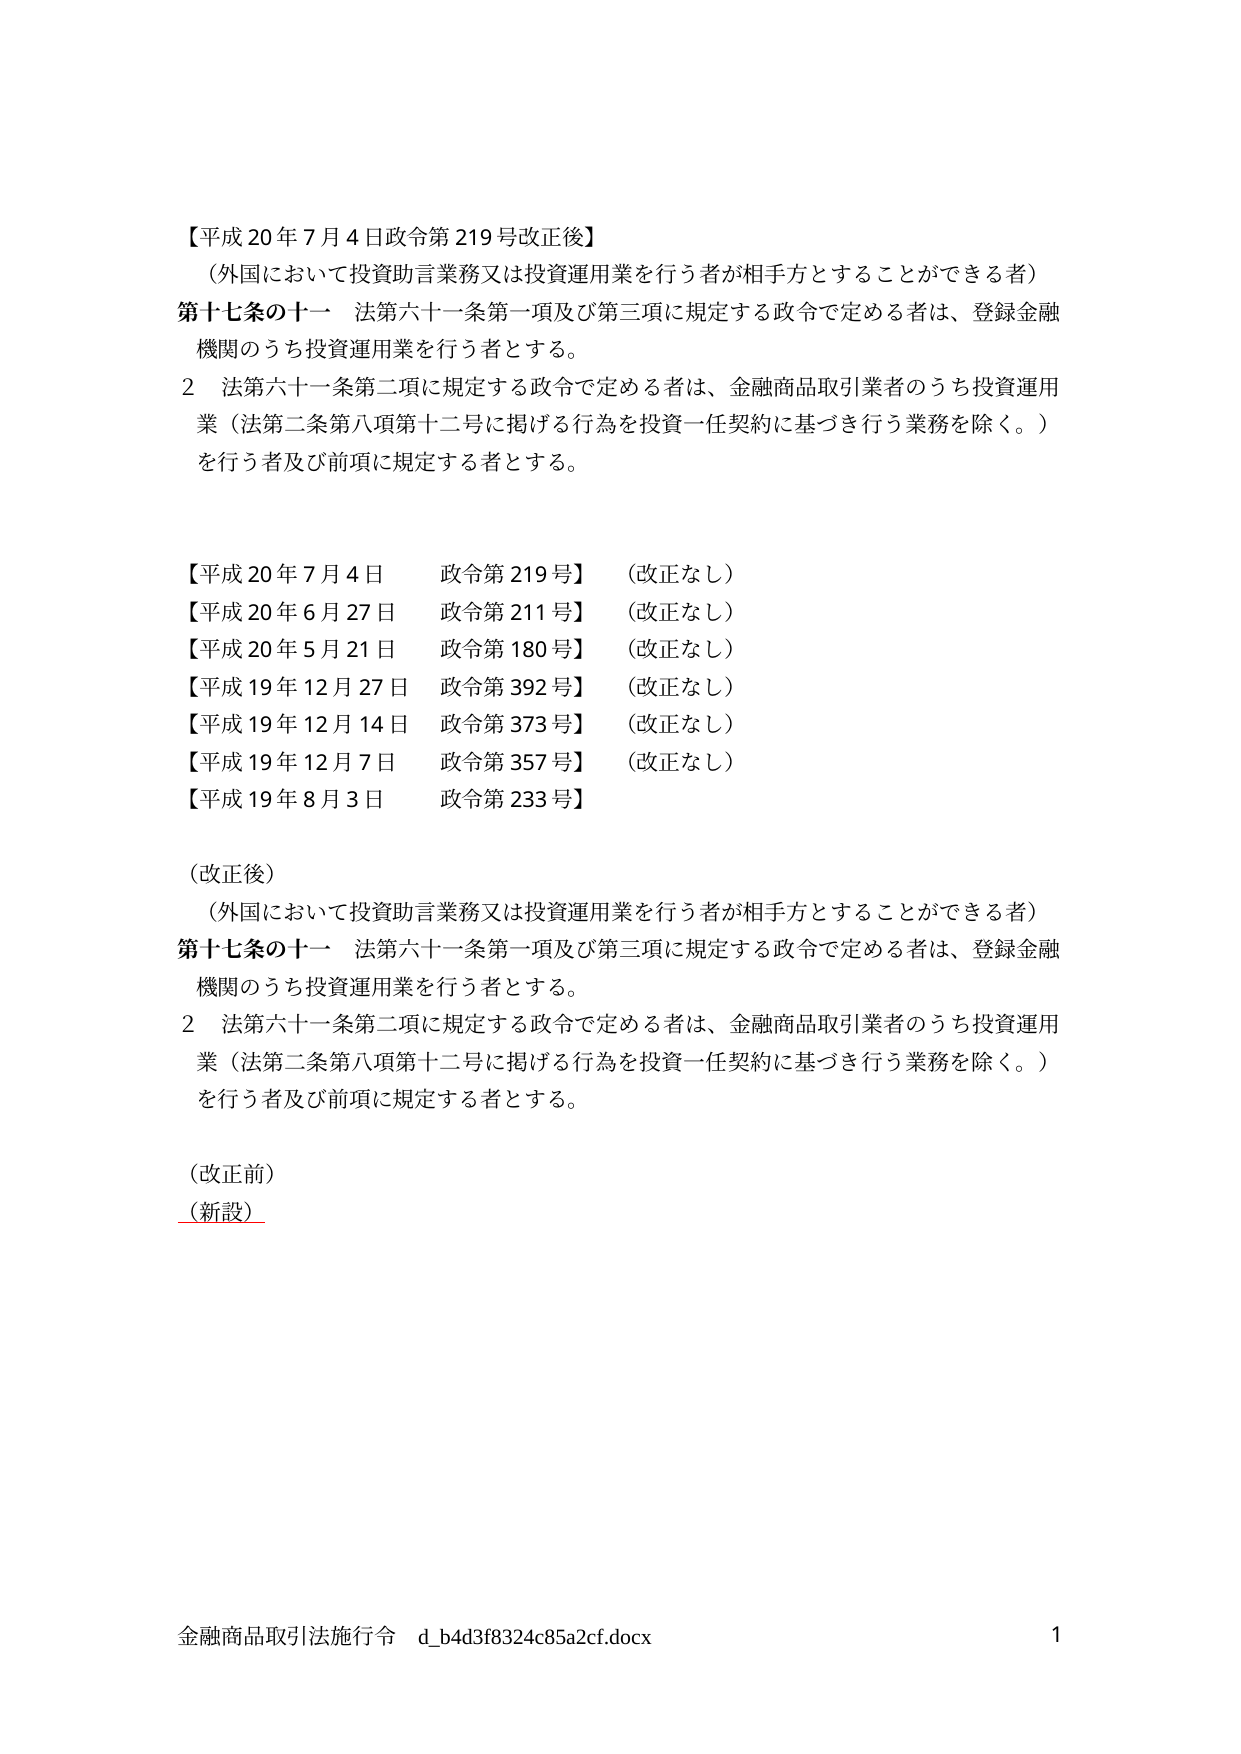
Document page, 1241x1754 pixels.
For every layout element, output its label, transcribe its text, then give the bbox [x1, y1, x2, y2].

text 【平成19年8月3日 政令第233号】 [177, 779, 1063, 817]
text 【平成19年12月27日 政令第392号】 （改正なし） [177, 667, 1063, 704]
text 【平成20年5月21日 政令第180号】 （改正なし） [177, 629, 1063, 667]
text （外国において投資助言業務又は投資運用業を行う者が相手方とすることができる者） [196, 892, 1063, 929]
text （改正前） [177, 1154, 1063, 1192]
text （改正後） [177, 854, 1063, 892]
text ２ 法第六十一条第二項に規定する政令で定める者は、金融商品取引業者のうち投資運用業（法第二条第八項第十二号に掲げる行為を投資一任契約に基づき行う業務を除く。）を行う者及び前項に規定する者とする。 [177, 367, 1063, 479]
text 【平成20年7月4日 政令第219号】 （改正なし） [177, 554, 1063, 592]
text 【平成20年7月4日政令第219号改正後】 [177, 217, 1063, 254]
text （外国において投資助言業務又は投資運用業を行う者が相手方とすることができる者） [196, 254, 1063, 292]
text 【平成19年12月7日 政令第357号】 （改正なし） [177, 742, 1063, 779]
text 【平成20年6月27日 政令第211号】 （改正なし） [177, 592, 1063, 629]
text 【平成19年12月14日 政令第373号】 （改正なし） [177, 704, 1063, 742]
text （新設） [177, 1192, 1063, 1229]
text 第十七条の十一 法第六十一条第一項及び第三項に規定する政令で定める者は、登録金融機関のうち投資運用業を行う者とする。 [177, 292, 1063, 367]
text ２ 法第六十一条第二項に規定する政令で定める者は、金融商品取引業者のうち投資運用業（法第二条第八項第十二号に掲げる行為を投資一任契約に基づき行う業務を除く。）を行う者及び前項に規定する者とする。 [177, 1004, 1063, 1117]
text 第十七条の十一 法第六十一条第一項及び第三項に規定する政令で定める者は、登録金融機関のうち投資運用業を行う者とする。 [177, 929, 1063, 1004]
